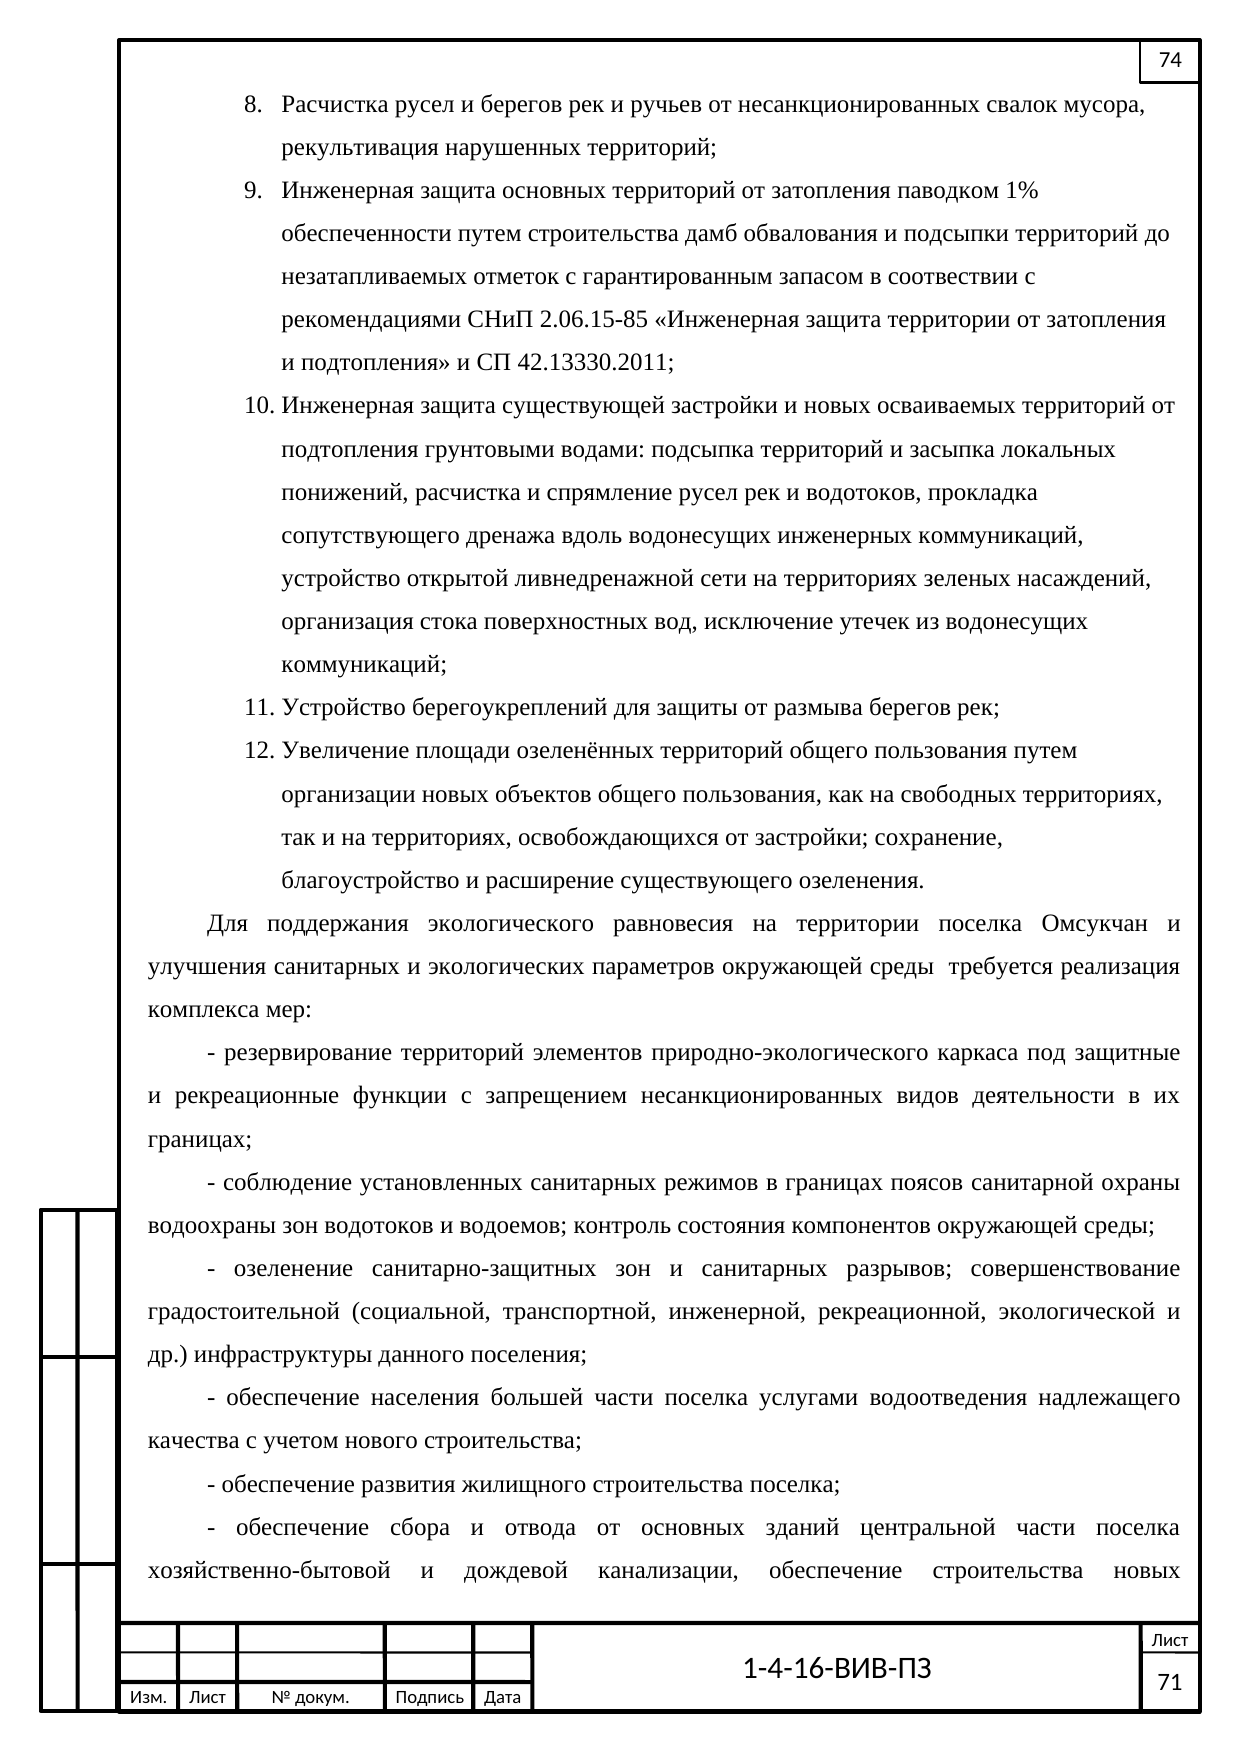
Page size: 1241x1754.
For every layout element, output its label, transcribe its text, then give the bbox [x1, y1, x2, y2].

text - озеленение санитарно-защитных зон и санитарных разрывов; совершенствование градостоительной (социальной, транспортной, инженерной, рекреационной, экологической и др.) инфраструктуры данного поселения; [148, 1253, 1181, 1368]
text - резервирование территорий элементов природно-экологического каркаса под защитные и рекреационные функции с запрещением несанкционированных видов деятельности в их границах; [148, 1037, 1181, 1152]
text - обеспечение населения большей части поселка услугами водоотведения надлежащего качества с учетом нового строительства; [148, 1382, 1181, 1454]
text Для поддержания экологического равновесия на территории поселка Омсукчан и улучшения санитарных и экологических параметров окружающей среды требуется реализация комплекса мер: [148, 908, 1181, 1023]
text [148, 1512, 1181, 1584]
list Расчистка русел и берегов рек и ручьев от несанкционированных свалок мусора, рекультивация нарушенных территорий; [244, 89, 1181, 161]
text - соблюдение установленных санитарных режимов в границах поясов санитарной охраны водоохраны зон водотоков и водоемов; контроль состояния компонентов окружающей среды; [148, 1167, 1181, 1239]
text - обеспечение развития жилищного строительства поселка; [148, 1469, 1181, 1497]
list Инженерная защита основных территорий от затопления паводком 1% обеспеченности путем строительства дамб обвалования и подсыпки территорий до незатапливаемых отметок с гарантированным запасом в соотвествии с рекомендациями СНиП 2.06.15-85 «Инженерная защита территории от затопления и подтопления» и СП 42.13330.2011; [244, 175, 1181, 376]
list Инженерная защита существующей застройки и новых осваиваемых территорий от подтопления грунтовыми водами: подсыпка территорий и засыпка локальных понижений, расчистка и спрямление русел рек и водотоков, прокладка сопутствующего дренажа вдоль водонесущих инженерных коммуникаций, устройство открытой ливнедренажной сети на территориях зеленых насаждений, организация стока поверхностных вод, исключение утечек из водонесущих коммуникаций; [244, 391, 1181, 678]
list Увеличение площади озеленённых территорий общего пользования путем организации новых объектов общего пользования, как на свободных территориях, так и на территориях, освобождающихся от застройки; сохранение, благоустройство и расширение существующего озеленения. [244, 736, 1181, 894]
list Устройство берегоукреплений для защиты от размыва берегов рек; [244, 692, 1181, 721]
